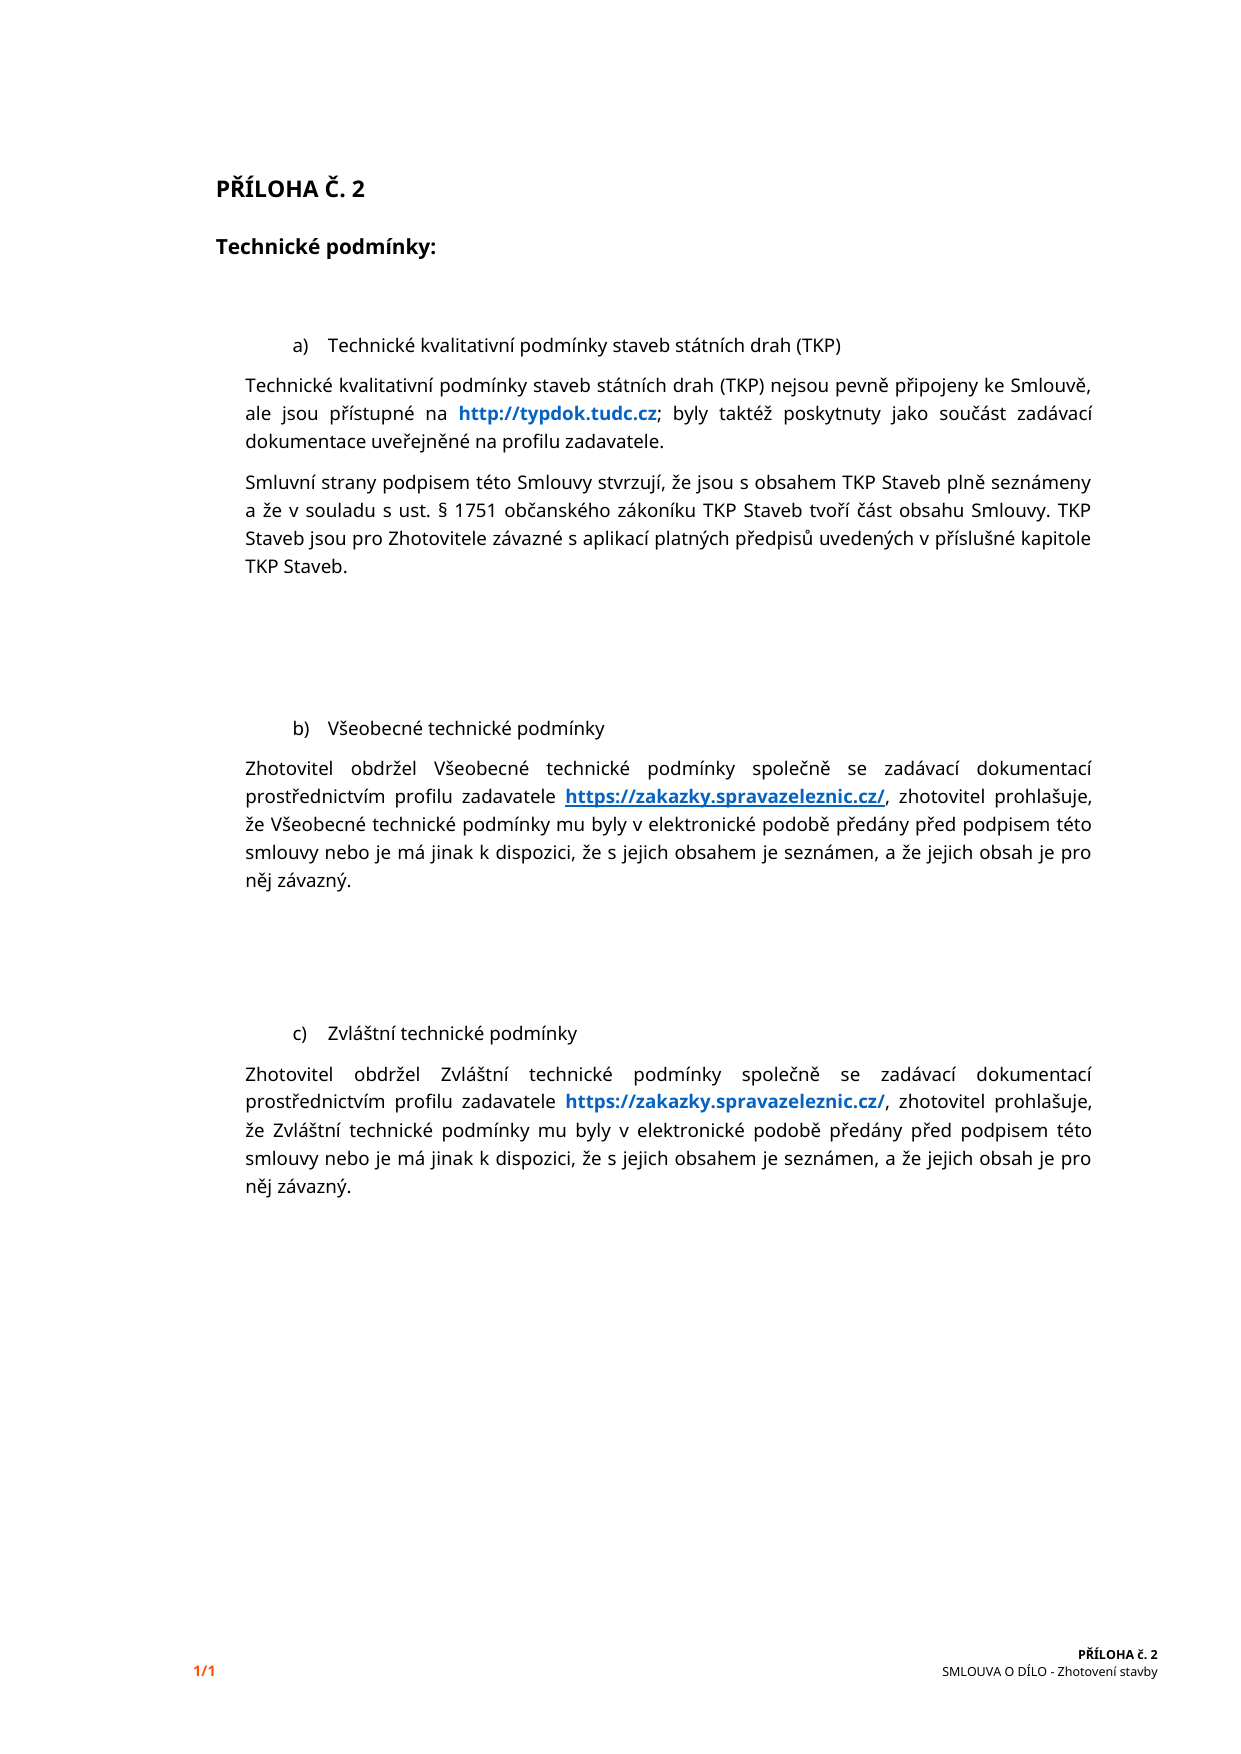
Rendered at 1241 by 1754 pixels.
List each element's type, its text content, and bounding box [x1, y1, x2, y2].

text Všeobecné technické podmínky [292, 715, 1093, 741]
text Zhotovitel obdržel Zvláštní technické podmínky společně se zadávací dokumentací prostřednictvím profilu zadavatele https://zakazky.spravazeleznic.cz/, zhotovitel prohlašuje, že Zvláštní technické podmínky mu byly v elektronické podobě předány před podpisem této smlouvy nebo je má jinak k dispozici, že s jejich obsahem je seznámen, a že jejich obsah je pro něj závazný. [245, 1061, 1093, 1198]
text Zhotovitel obdržel Všeobecné technické podmínky společně se zadávací dokumentací prostřednictvím profilu zadavatele https://zakazky.spravazeleznic.cz/, zhotovitel prohlašuje, že Všeobecné technické podmínky mu byly v elektronické podobě předány před podpisem této smlouvy nebo je má jinak k dispozici, že s jejich obsahem je seznámen, a že jejich obsah je pro něj závazný. [245, 756, 1093, 893]
text Smluvní strany podpisem této Smlouvy stvrzují, že jsou s obsahem TKP Staveb plně seznámeny a že v souladu s ust. § 1751 občanského zákoníku TKP Staveb tvoří část obsahu Smlouvy. TKP Staveb jsou pro Zhotovitele závazné s aplikací platných předpisů uvedených v příslušné kapitole TKP Staveb. [245, 469, 1093, 578]
text Technické podmínky: [216, 232, 1093, 260]
list Technické kvalitativní podmínky staveb státních drah (TKP) [292, 332, 1093, 357]
text Technické kvalitativní podmínky staveb státních drah (TKP) nejsou pevně připojeny ke Smlouvě, ale jsou přístupné na http://typdok.tudc.cz; byly taktéž poskytnuty jako součást zadávací dokumentace uveřejněné na profilu zadavatele. [245, 372, 1093, 454]
text Příloha č. 2 [216, 172, 1093, 204]
text Zvláštní technické podmínky [292, 1020, 1093, 1046]
